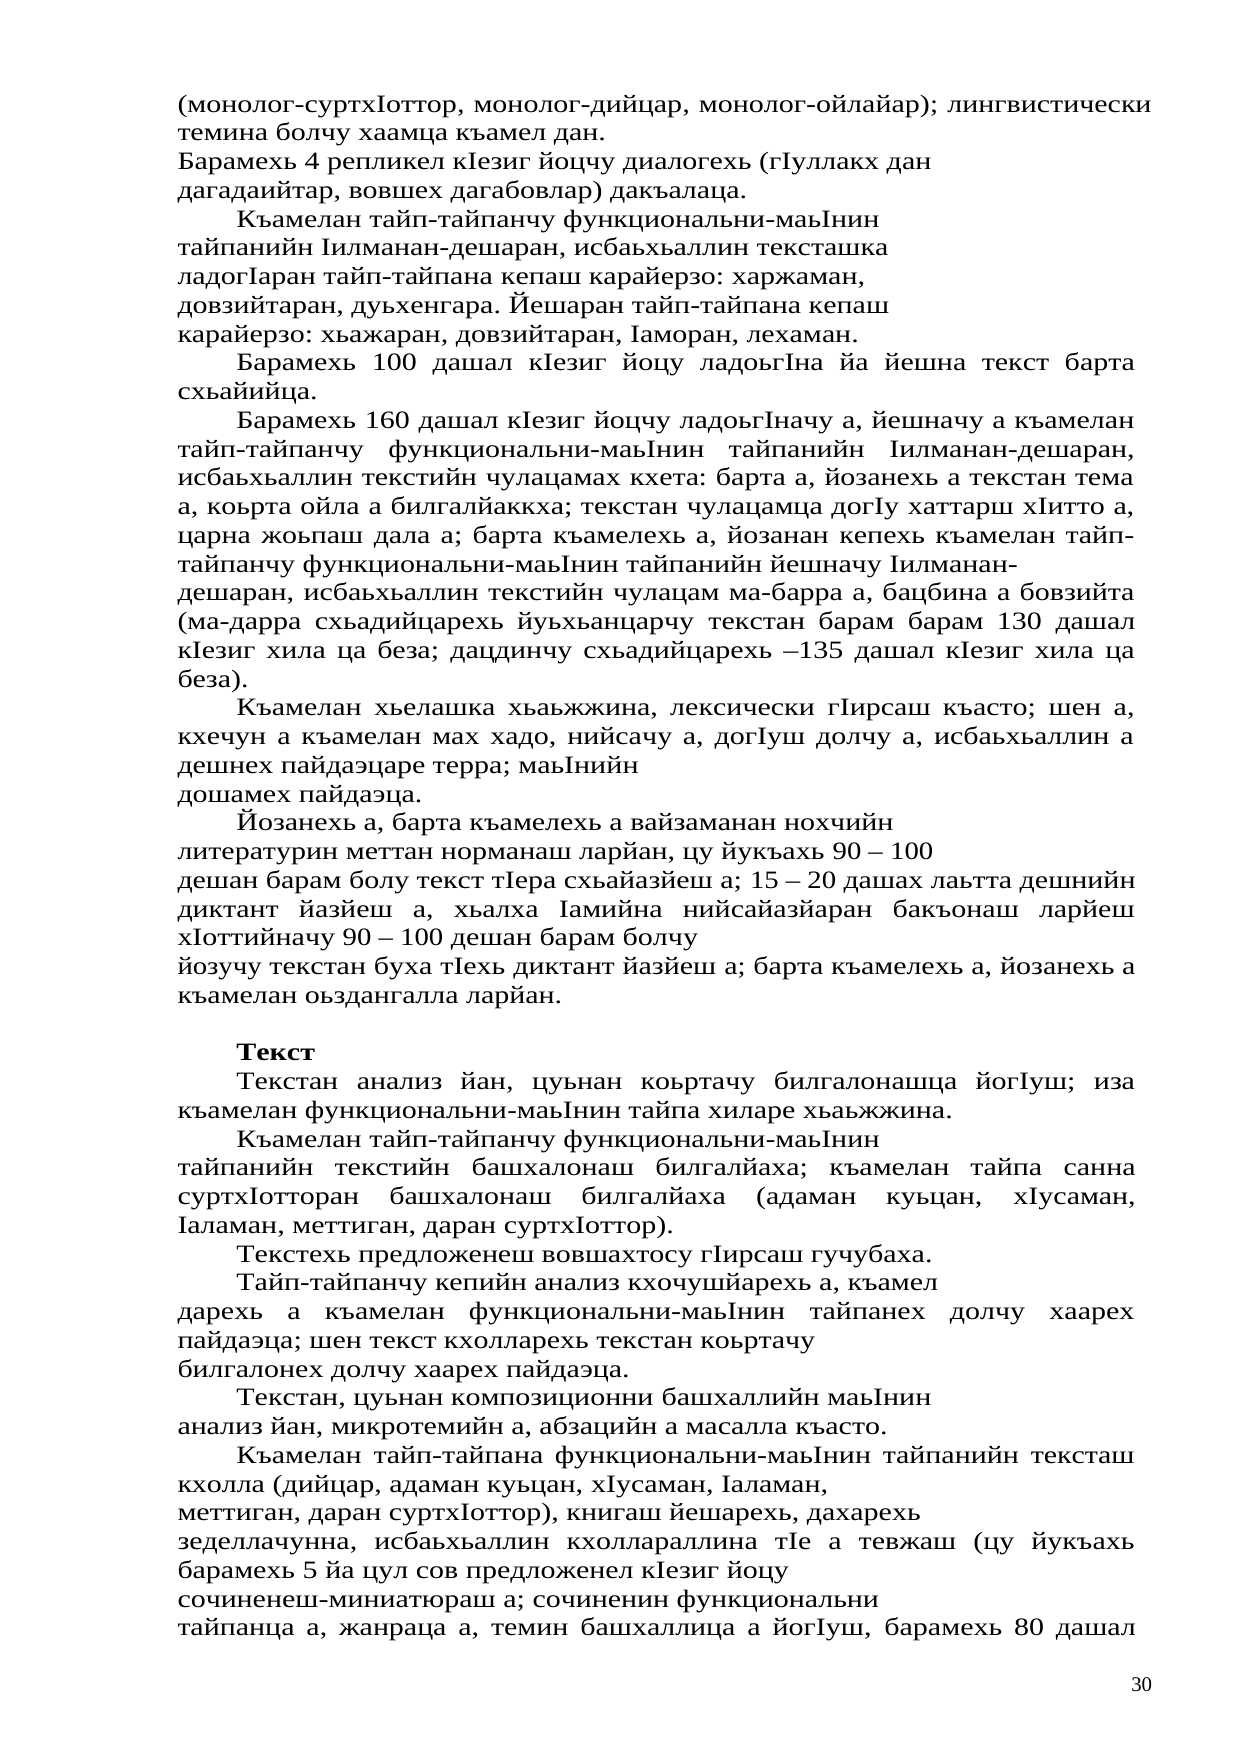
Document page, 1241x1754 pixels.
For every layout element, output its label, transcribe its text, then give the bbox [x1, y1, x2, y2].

text Къамелан тайп-тайпанчу функциональни-маьӀнин [177, 1124, 1136, 1152]
text Текстехь предложенеш вовшахтосу гӀирсаш гучубаха. [177, 1239, 1136, 1267]
text Къамелан хьелашка хьаьжжина, лексически гӀирсаш къасто; шен а, кхечун а къамелан мах хадо, нийсачу а, догӀуш долчу а, исбаьхьаллин а дешнех пайдаэцаре терра; маьӀнийн [177, 692, 1136, 779]
text анализ йан, микротемийн а, абзацийн а масалла къасто. [177, 1411, 1136, 1440]
text ладогӀаран тайп-тайпана кепаш карайерзо: харжаман, [177, 261, 1136, 290]
text Къамелан тайп-тайпанчу функциональни-маьӀнин [177, 204, 1136, 232]
text дагадаийтар, вовшех дагабовлар) дакъалаца. [177, 175, 1152, 204]
text тайпанийн Ӏилманан-дешаран, исбаьхьаллин тексташка [177, 232, 1136, 261]
text Йозанехь а, барта къамелехь а вайзаманан нохчийн [177, 807, 1136, 836]
text Текст [177, 1037, 1136, 1066]
text довзийтаран, дуьхенгара. Йешаран тайп-тайпана кепаш [177, 290, 1136, 319]
text дошамех пайдаэца. [177, 779, 1136, 807]
text дешан барам болу текст тӀера схьайазйеш а; 15 – 20 дашах лаьтта дешнийн диктант йазйеш а, хьалха Ӏамийна нийсайазйаран бакъонаш ларйеш хӀоттийначу 90 – 100 дешан барам болчу [177, 865, 1136, 951]
text йозучу текстан буха тӀехь диктант йазйеш а; барта къамелехь а, йозанехь а къамелан оьздангалла ларйан. [177, 951, 1136, 1009]
text Къамелан тайп-тайпана функциональни-маьӀнин тайпанийн тексташ кхолла (дийцар, адаман куьцан, хӀусаман, Ӏаламан, [177, 1440, 1136, 1497]
text Барамехь 160 дашал кӀезиг йоцчу ладоьгӀначу а, йешначу а къамелан тайп-тайпанчу функциональни-маьӀнин тайпанийн Ӏилманан-дешаран, исбаьхьаллин текстийн чулацамах кхета: барта а, йозанехь а текстан тема а, коьрта ойла а билгалйаккха; текстан чулацамца догӀу хаттарш хӀитто а, царна жоьпаш дала а; барта къамелехь а, йозанан кепехь къамелан тайп-тайпанчу функциональни-маьӀнин тайпанийн йешначу Ӏилманан- [177, 405, 1136, 577]
text тайпанийн текстийн башхалонаш билгалйаха; къамелан тайпа санна суртхӀотторан башхалонаш билгалйаха (адаман куьцан, хӀусаман, Ӏаламан, меттиган, даран суртхӀоттор). [177, 1152, 1136, 1239]
text зеделлачунна, исбаьхьаллин кхоллараллина тӀе а тевжаш (цу йукъахь барамехь 5 йа цул сов предложенел кӀезиг йоцу [177, 1526, 1136, 1584]
text Текстан, цуьнан композиционни башхаллийн маьӀнин [177, 1382, 1136, 1411]
text дешаран, исбаьхьаллин текстийн чулацам ма-барра а, бацбина а бовзийта (ма-дарра схьадийцарехь йуьхьанцарчу текстан барам барам 130 дашал кӀезиг хила ца беза; дацдинчу схьадийцарехь –135 дашал кӀезиг хила ца беза). [177, 577, 1136, 692]
text билгалонех долчу хаарех пайдаэца. [177, 1354, 1136, 1382]
text Барамехь 100 дашал кӀезиг йоцу ладоьгӀна йа йешна текст барта схьайийца. [177, 347, 1136, 405]
text дарехь а къамелан функциональни-маьӀнин тайпанех долчу хаарех пайдаэца; шен текст кхолларехь текстан коьртачу [177, 1296, 1136, 1354]
text литературин меттан норманаш ларйан, цу йукъахь 90 – 100 [177, 836, 1136, 865]
text Тайп-тайпанчу кепийн анализ кхочушйарехь а, къамел [177, 1267, 1136, 1296]
text Барамехь 4 репликел кӀезиг йоцчу диалогехь (гӀуллакх дан [177, 146, 1152, 175]
text карайерзо: хьажаран, довзийтаран, Ӏаморан, лехаман. [177, 319, 1136, 347]
text сочиненеш-миниатюраш а; сочиненин функциональни [177, 1584, 1136, 1612]
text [177, 89, 1152, 146]
text меттиган, даран суртхӀоттор), книгаш йешарехь, дахарехь [177, 1497, 1136, 1526]
text Текстан анализ йан, цуьнан коьртачу билгалонашца йогӀуш; иза къамелан функциональни-маьӀнин тайпа хиларе хьаьжжина. [177, 1066, 1136, 1124]
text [177, 1612, 1136, 1641]
